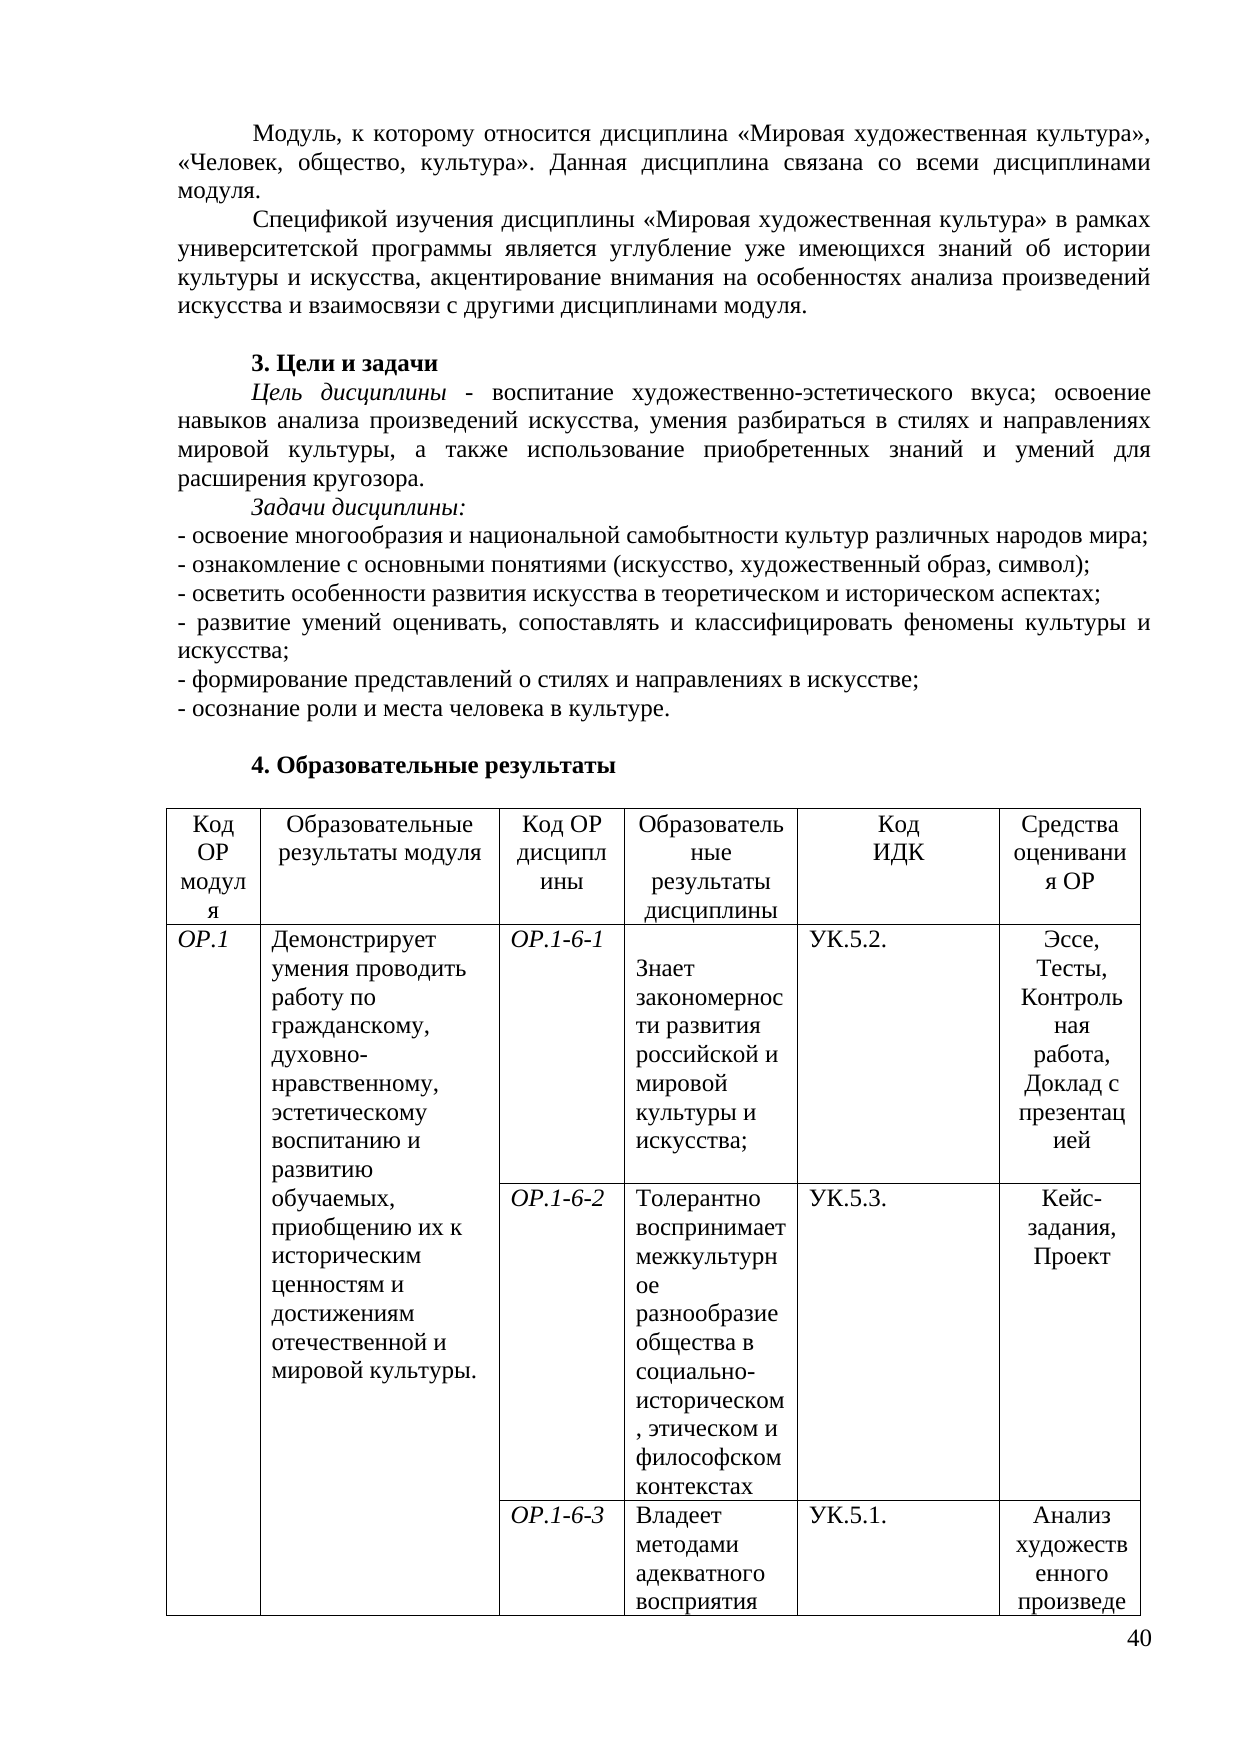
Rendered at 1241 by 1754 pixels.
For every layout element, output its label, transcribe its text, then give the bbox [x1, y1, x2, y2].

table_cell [625, 1501, 797, 1615]
list - развитие умений оценивать, сопоставлять и классифицировать феномены культуры и искусства; [177, 607, 1152, 664]
table_cell ОР.1-6-1 [500, 925, 624, 1183]
table_cell УК.5.1. [798, 1501, 999, 1615]
table_cell Толерантно воспринимает межкультурное разнообразие общества в социально-историческом, этическом и философском контекстах [625, 1184, 797, 1500]
list Спецификой изучения дисциплины «Мировая художественная культура» в рамках университетской программы является углубление уже имеющихся знаний об истории культуры и искусства, акцентирование внимания на особенностях анализа произведений искусства и взаимосвязи с другими дисциплинами модуля. [177, 204, 1152, 319]
table_header Код ОР дисциплины [500, 809, 624, 924]
table_header Образовательные результаты дисциплины [625, 809, 797, 924]
table_cell Демонстрирует умения проводить работу по гражданскому, духовно-нравственному, эстетическому воспитанию и развитию обучаемых, приобщению их к историческим ценностям и достижениям отечественной и мировой культуры. [261, 925, 499, 1615]
table_cell УК.5.2. [798, 925, 999, 1183]
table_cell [1000, 1501, 1140, 1615]
list - формирование представлений о стилях и направлениях в искусстве; [177, 664, 1152, 693]
list - ознакомление с основными понятиями (искусство, художественный образ, символ); [177, 549, 1152, 578]
list - осветить особенности развития искусства в теоретическом и историческом аспектах; [177, 578, 1152, 607]
list - осознание роли и места человека в культуре. [177, 693, 1152, 722]
table_header Средства оценивания ОР [1000, 809, 1140, 924]
table_cell ОР.1 [167, 925, 260, 1615]
list Модуль, к которому относится дисциплина «Мировая художественная культура», «Человек, общество, культура». Данная дисциплина связана со всеми дисциплинами модуля. [177, 118, 1152, 204]
text 3. Цели и задачи [177, 348, 1152, 377]
table_cell Эссе, Тесты, Контрольная работа, Доклад с презентацией [1000, 925, 1140, 1183]
table_cell ОР.1-6-3 [500, 1501, 624, 1615]
text Цель дисциплины - воспитание художественно-эстетического вкуса; освоение навыков анализа произведений искусства, умения разбираться в стилях и направлениях мировой культуры, а также использование приобретенных знаний и умений для расширения кругозора. [177, 377, 1152, 492]
list - освоение многообразия и национальной самобытности культур различных народов мира; [177, 521, 1152, 549]
text Задачи дисциплины: [177, 492, 1152, 521]
table_cell УК.5.3. [798, 1184, 999, 1500]
table_cell Знает закономерности развития российской и мировой культуры и искусства; [625, 925, 797, 1183]
table_cell Кейс-задания, Проект [1000, 1184, 1140, 1500]
table_header Код ИДК [798, 809, 999, 924]
table_cell ОР.1-6-2 [500, 1184, 624, 1500]
table_header Код ОР модуля [167, 809, 260, 924]
table_header Образовательные результаты модуля [261, 809, 499, 924]
text 4. Образовательные результаты [177, 751, 1152, 779]
